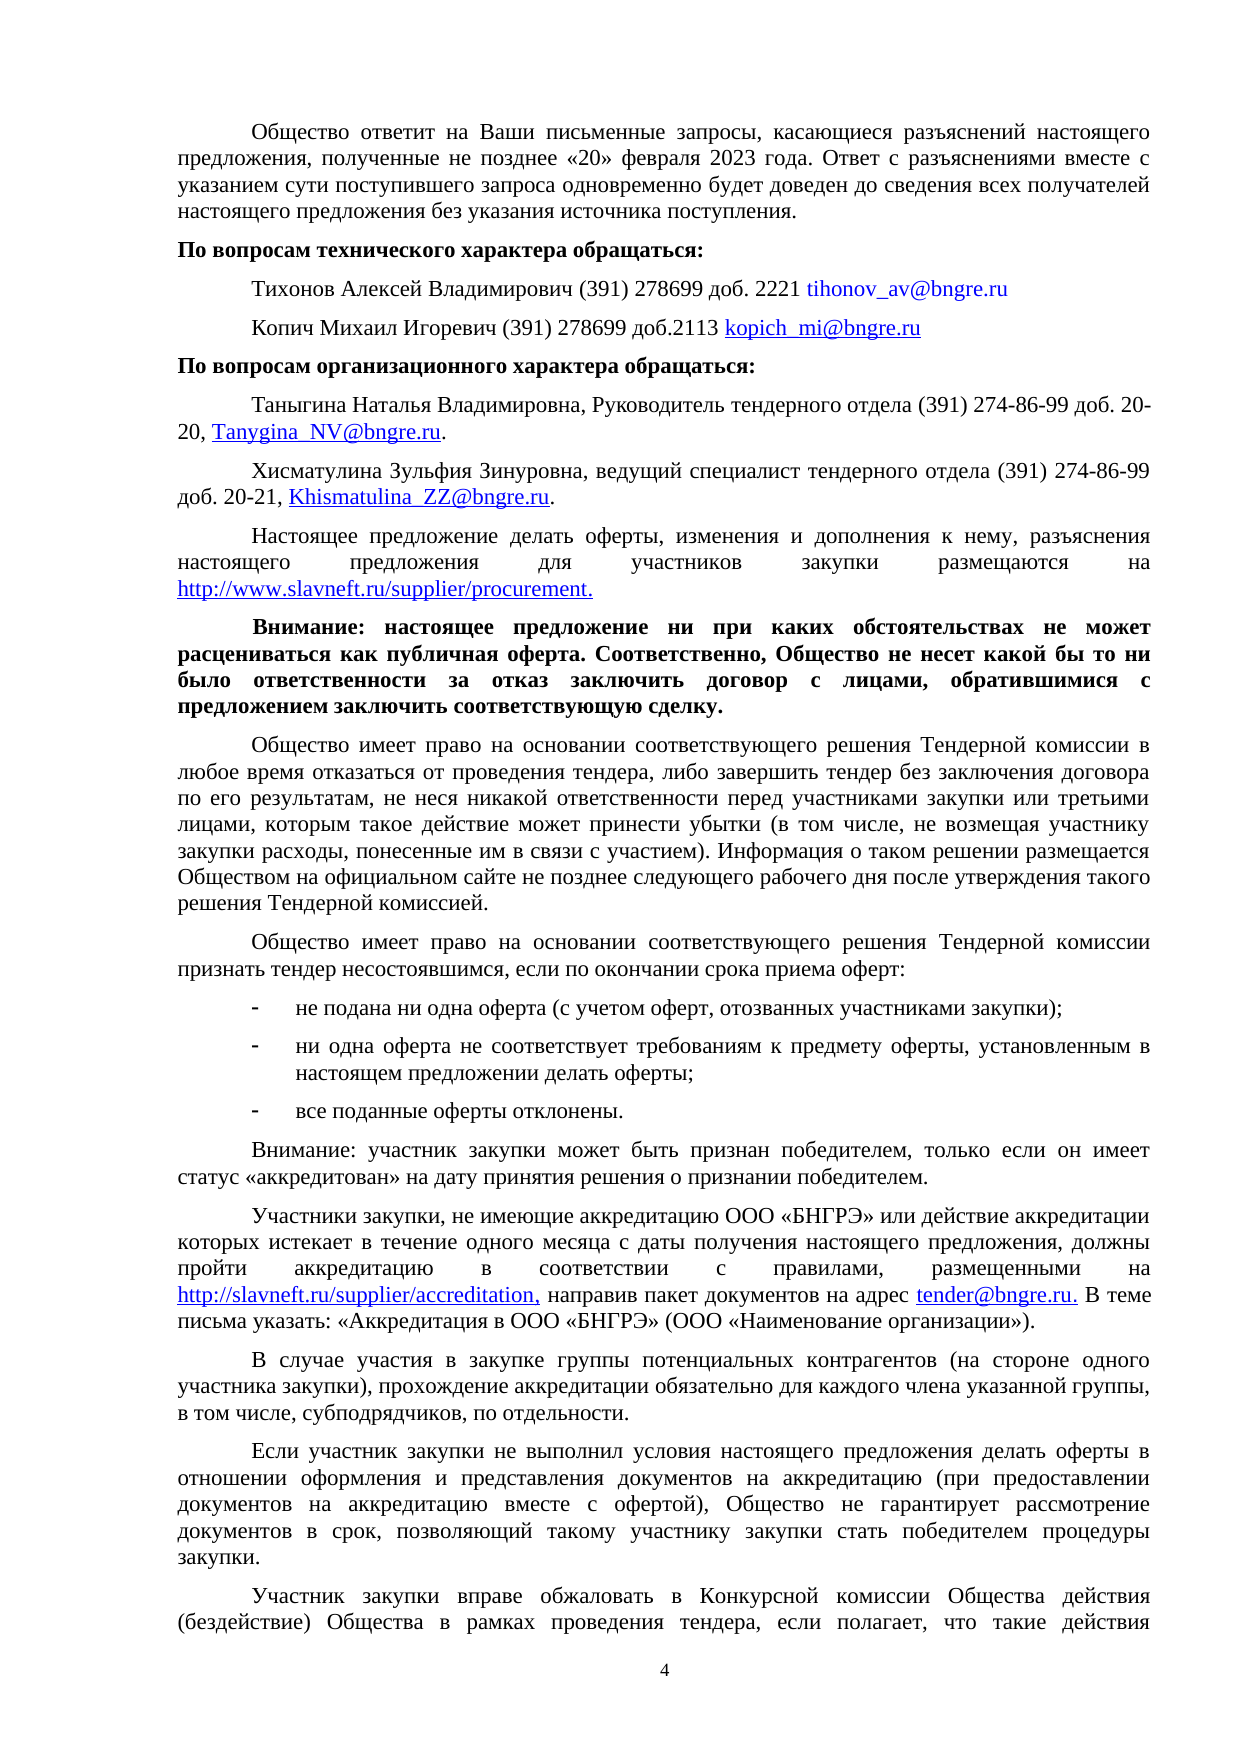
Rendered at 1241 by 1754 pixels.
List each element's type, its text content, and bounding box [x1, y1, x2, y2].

text Хисматулина Зульфия Зинуровна, ведущий специалист тендерного отдела (391) 274-86-99 доб. 20-21, Khismatulina_ZZ@bngre.ru. [177, 457, 1152, 509]
text По вопросам организационного характера обращаться: [177, 353, 1152, 379]
list не подана ни одна оферта (с учетом оферт, отозванных участниками закупки); [251, 993, 1152, 1020]
text Внимание: участник закупки может быть признан победителем, только если он имеет статус «аккредитован» на дату принятия решения о признании победителем. [177, 1136, 1152, 1189]
text Участники закупки, не имеющие аккредитацию ООО «БНГРЭ» или действие аккредитации которых истекает в течение одного месяца с даты получения настоящего предложения, должны пройти аккредитацию в соответствии с правилами, размещенными на http://slavneft.ru/supplier/accreditation, направив пакет документов на адрес tender@bngre.ru. В теме письма указать: «Аккредитация в ООО «БНГРЭ» (ООО «Наименование организации»). [177, 1202, 1152, 1333]
text Таныгина Наталья Владимировна, Руководитель тендерного отдела (391) 274-86-99 доб. 20-20, Tanygina_NV@bngre.ru. [177, 391, 1152, 444]
text Общество ответит на Ваши письменные запросы, касающиеся разъяснений настоящего предложения, полученные не позднее «20» февраля 2023 года. Ответ с разъяснениями вместе с указанием сути поступившего запроса одновременно будет доведен до сведения всех получателей настоящего предложения без указания источника поступления. [177, 118, 1152, 223]
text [177, 1582, 1152, 1634]
text В случае участия в закупке группы потенциальных контрагентов (на стороне одного участника закупки), прохождение аккредитации обязательно для каждого члена указанной группы, в том числе, субподрядчиков, по отдельности. [177, 1346, 1152, 1425]
text Если участник закупки не выполнил условия настоящего предложения делать оферты в отношении оформления и представления документов на аккредитацию (при предоставлении документов на аккредитацию вместе с офертой), Общество не гарантирует рассмотрение документов в срок, позволяющий такому участнику закупки стать победителем процедуры закупки. [177, 1438, 1152, 1569]
text Копич Михаил Игоревич (391) 278699 доб.2113 kopich_mi@bngre.ru [177, 314, 1152, 340]
text По вопросам технического характера обращаться: [177, 236, 1152, 262]
list ни одна оферта не соответствует требованиям к предмету оферты, установленным в настоящем предложении делать оферты; [251, 1032, 1152, 1085]
text Тихонов Алексей Владимирович (391) 278699 доб. 2221 tihonov_av@bngre.ru [177, 275, 1152, 301]
text Общество имеет право на основании соответствующего решения Тендерной комиссии признать тендер несостоявшимся, если по окончании срока приема оферт: [177, 928, 1152, 981]
text Настоящее предложение делать оферты, изменения и дополнения к нему, разъяснения настоящего предложения для участников закупки размещаются на http://www.slavneft.ru/supplier/procurement. [177, 522, 1152, 601]
list все поданные оферты отклонены. [251, 1098, 1152, 1124]
text Общество имеет право на основании соответствующего решения Тендерной комиссии в любое время отказаться от проведения тендера, либо завершить тендер без заключения договора по его результатам, не неся никакой ответственности перед участниками закупки или третьими лицами, которым такое действие может принести убытки (в том числе, не возмещая участнику закупки расходы, понесенные им в связи с участием). Информация о таком решении размещается Обществом на официальном сайте не позднее следующего рабочего дня после утверждения такого решения Тендерной комиссией. [177, 731, 1152, 916]
text Внимание: настоящее предложение ни при каких обстоятельствах не может расцениваться как публичная оферта. Соответственно, Общество не несет какой бы то ни было ответственности за отказ заключить договор с лицами, обратившимися с предложением заключить соответствующую сделку. [177, 613, 1152, 719]
